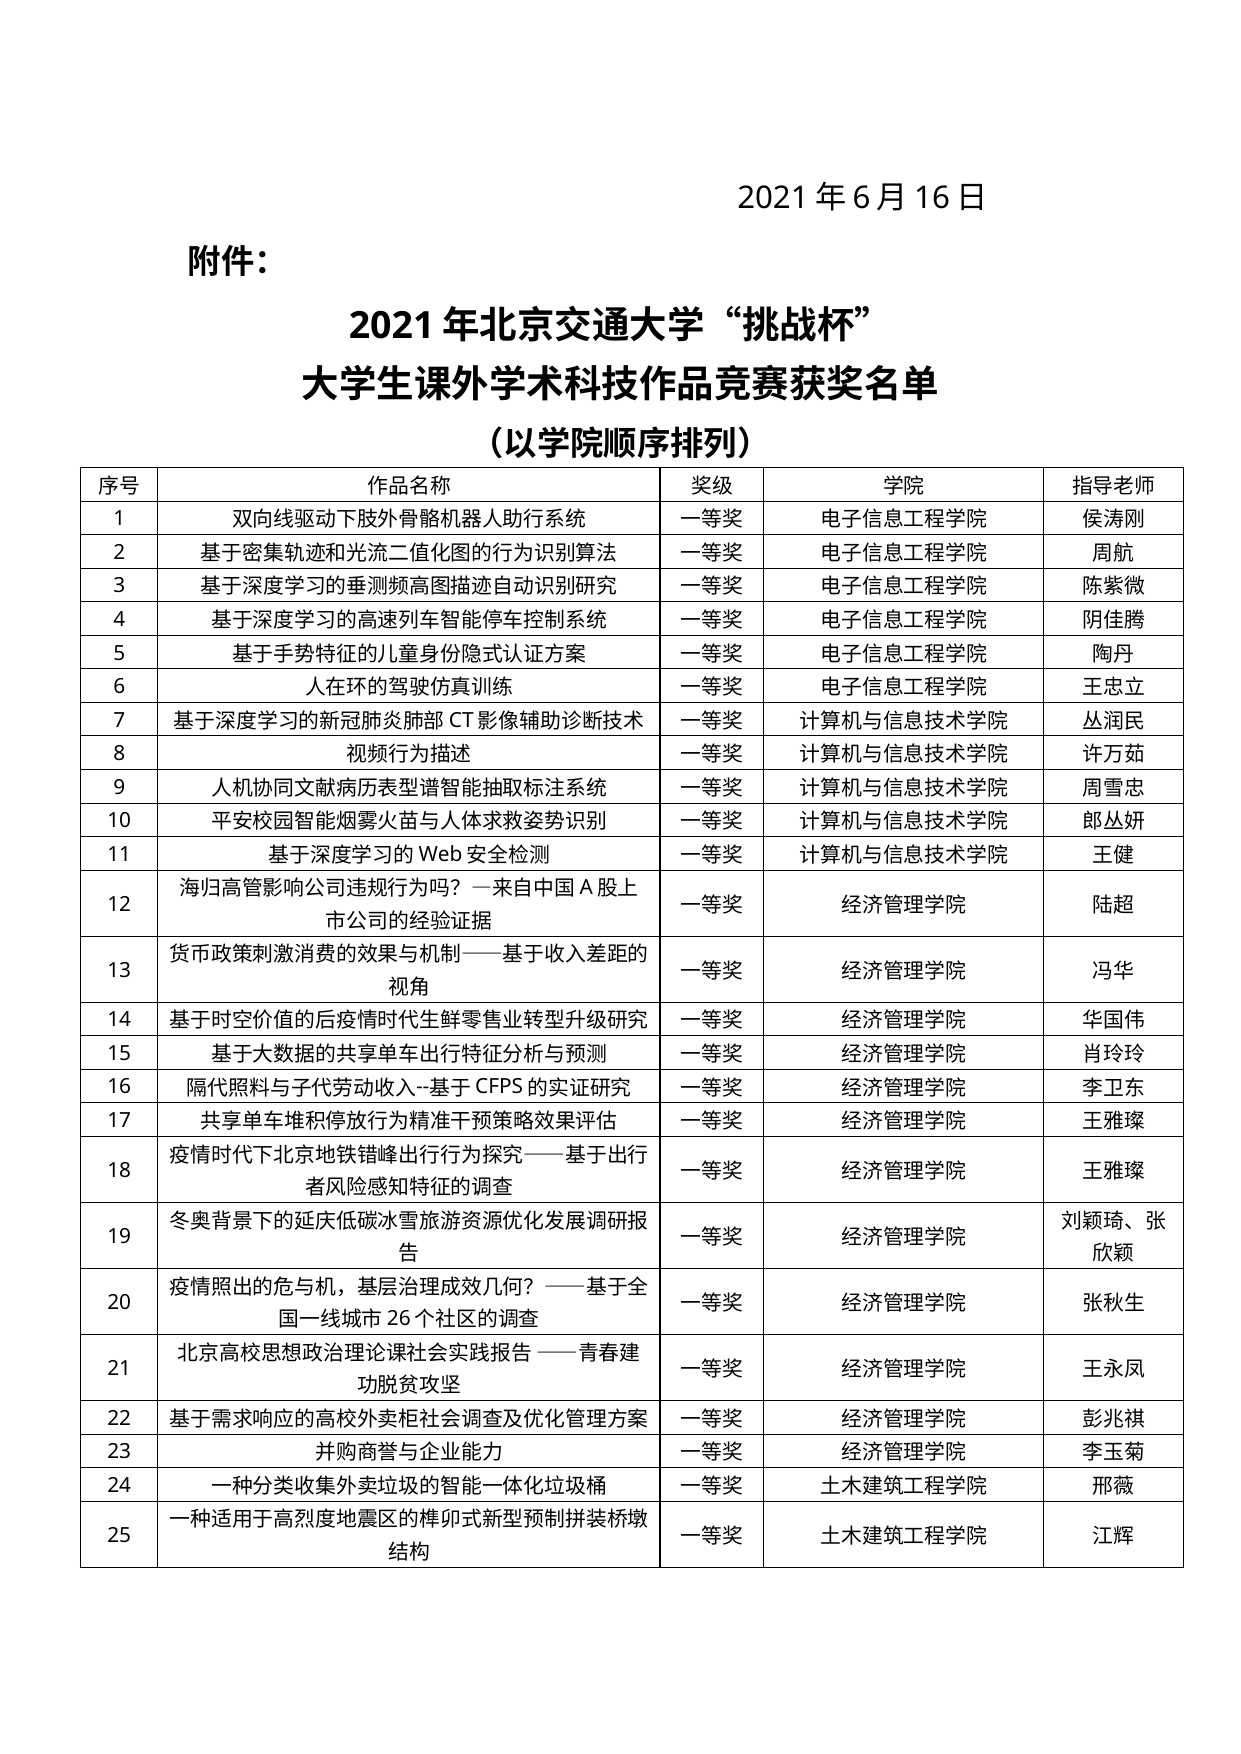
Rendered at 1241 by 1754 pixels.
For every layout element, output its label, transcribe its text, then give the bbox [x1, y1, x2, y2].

table_cell 21 [81, 1335, 157, 1400]
table_cell 经济管理学院 [764, 1401, 1043, 1433]
table_cell 平安校园智能烟雾火苗与人体求救姿势识别 [158, 804, 659, 836]
table_cell 丛润民 [1044, 703, 1183, 735]
table_cell 6 [81, 669, 157, 702]
table_cell 疫情照出的危与机，基层治理成效几何？——基于全国一线城市26个社区的调查 [158, 1269, 659, 1334]
table_cell 经济管理学院 [764, 1070, 1043, 1102]
table_cell 14 [81, 1003, 157, 1035]
table_cell 一等奖 [661, 1435, 763, 1467]
table_cell 一等奖 [661, 1070, 763, 1102]
table_cell 16 [81, 1070, 157, 1102]
table_header 指导老师 [1044, 468, 1183, 501]
table_cell 基于密集轨迹和光流二值化图的行为识别算法 [158, 535, 659, 568]
table_cell 12 [81, 871, 157, 936]
table_cell 经济管理学院 [764, 937, 1043, 1002]
table_cell 一等奖 [661, 804, 763, 836]
table_cell 李卫东 [1044, 1070, 1183, 1102]
table_cell 华国伟 [1044, 1003, 1183, 1035]
table_cell 计算机与信息技术学院 [764, 804, 1043, 836]
table_cell 一等奖 [661, 1401, 763, 1433]
table_cell 计算机与信息技术学院 [764, 703, 1043, 735]
text 大学生课外学术科技作品竞赛获奖名单 [187, 350, 1053, 409]
table_cell 1 [81, 502, 157, 534]
table_cell 邢薇 [1044, 1468, 1183, 1501]
table_cell 江辉 [1044, 1502, 1183, 1567]
table_cell 一等奖 [661, 1269, 763, 1334]
table_cell 货币政策刺激消费的效果与机制——基于收入差距的视角 [158, 937, 659, 1002]
table_cell 经济管理学院 [764, 1269, 1043, 1334]
table_cell 计算机与信息技术学院 [764, 736, 1043, 769]
table_cell 侯涛刚 [1044, 502, 1183, 534]
text 2021年6月16日 [187, 162, 987, 227]
table_cell 陶丹 [1044, 636, 1183, 668]
table_cell 基于手势特征的儿童身份隐式认证方案 [158, 636, 659, 668]
table_cell 计算机与信息技术学院 [764, 837, 1043, 869]
table_cell 19 [81, 1203, 157, 1268]
table_cell 18 [81, 1137, 157, 1202]
table_cell 郎丛妍 [1044, 804, 1183, 836]
table_cell 一等奖 [661, 1036, 763, 1069]
table_header 奖级 [661, 468, 763, 501]
table_cell 视频行为描述 [158, 736, 659, 769]
table_cell 22 [81, 1401, 157, 1433]
table_cell 许万茹 [1044, 736, 1183, 769]
table_cell 陈紫微 [1044, 569, 1183, 601]
table_cell 经济管理学院 [764, 1137, 1043, 1202]
table_cell 阴佳腾 [1044, 602, 1183, 635]
table_cell 电子信息工程学院 [764, 602, 1043, 635]
table_cell 一等奖 [661, 602, 763, 635]
text （以学院顺序排列） [187, 409, 1053, 467]
table_cell 一种分类收集外卖垃圾的智能一体化垃圾桶 [158, 1468, 659, 1501]
table_cell 土木建筑工程学院 [764, 1468, 1043, 1501]
table_cell 9 [81, 770, 157, 802]
table_cell 王雅璨 [1044, 1137, 1183, 1202]
table_cell 经济管理学院 [764, 1335, 1043, 1400]
table_cell 一等奖 [661, 837, 763, 869]
table_cell 一等奖 [661, 703, 763, 735]
table_cell 基于深度学习的垂测频高图描迹自动识别研究 [158, 569, 659, 601]
table_cell 双向线驱动下肢外骨骼机器人助行系统 [158, 502, 659, 534]
table_cell 经济管理学院 [764, 1003, 1043, 1035]
table_cell 人在环的驾驶仿真训练 [158, 669, 659, 702]
table_cell 15 [81, 1036, 157, 1069]
table_cell 经济管理学院 [764, 1435, 1043, 1467]
table_cell 13 [81, 937, 157, 1002]
table_cell 10 [81, 804, 157, 836]
table_cell 一等奖 [661, 736, 763, 769]
table_cell 经济管理学院 [764, 871, 1043, 936]
table_cell 基于深度学习的Web安全检测 [158, 837, 659, 869]
table_cell 王健 [1044, 837, 1183, 869]
table_cell 肖玲玲 [1044, 1036, 1183, 1069]
table_cell 基于需求响应的高校外卖柜社会调查及优化管理方案 [158, 1401, 659, 1433]
text 附件： [187, 227, 1053, 292]
table_cell 刘颖琦、张欣颖 [1044, 1203, 1183, 1268]
table_cell 8 [81, 736, 157, 769]
table_cell 一等奖 [661, 770, 763, 802]
table_cell 基于时空价值的后疫情时代生鲜零售业转型升级研究 [158, 1003, 659, 1035]
table_header 作品名称 [158, 468, 659, 501]
table_cell 周航 [1044, 535, 1183, 568]
table_cell 王忠立 [1044, 669, 1183, 702]
table_cell 一等奖 [661, 1502, 763, 1567]
table_cell 电子信息工程学院 [764, 569, 1043, 601]
table_cell 17 [81, 1103, 157, 1136]
table_cell 电子信息工程学院 [764, 502, 1043, 534]
table_cell 一等奖 [661, 937, 763, 1002]
table_cell 3 [81, 569, 157, 601]
table_cell 一等奖 [661, 871, 763, 936]
table_cell 20 [81, 1269, 157, 1334]
table_cell 一等奖 [661, 1103, 763, 1136]
table_cell 一等奖 [661, 502, 763, 534]
table_cell 并购商誉与企业能力 [158, 1435, 659, 1467]
table_cell 24 [81, 1468, 157, 1501]
table_cell 计算机与信息技术学院 [764, 770, 1043, 802]
text 2021年北京交通大学“挑战杯” [187, 292, 1053, 350]
table_cell 基于深度学习的新冠肺炎肺部CT影像辅助诊断技术 [158, 703, 659, 735]
table_cell 一等奖 [661, 636, 763, 668]
table_cell 张秋生 [1044, 1269, 1183, 1334]
table_cell 11 [81, 837, 157, 869]
table_cell 一等奖 [661, 1137, 763, 1202]
table_cell 一等奖 [661, 669, 763, 702]
table_cell 电子信息工程学院 [764, 535, 1043, 568]
table_cell 基于深度学习的高速列车智能停车控制系统 [158, 602, 659, 635]
table_cell 一等奖 [661, 569, 763, 601]
table_cell 陆超 [1044, 871, 1183, 936]
table_cell 一等奖 [661, 1335, 763, 1400]
table_cell 4 [81, 602, 157, 635]
table_cell 一等奖 [661, 1003, 763, 1035]
table_cell 王永凤 [1044, 1335, 1183, 1400]
table_header 序号 [81, 468, 157, 501]
table_cell 冯华 [1044, 937, 1183, 1002]
table_cell 共享单车堆积停放行为精准干预策略效果评估 [158, 1103, 659, 1136]
table_cell 电子信息工程学院 [764, 636, 1043, 668]
table_header 学院 [764, 468, 1043, 501]
table_cell 25 [81, 1502, 157, 1567]
table_cell 23 [81, 1435, 157, 1467]
table_cell 5 [81, 636, 157, 668]
table_cell 土木建筑工程学院 [764, 1502, 1043, 1567]
table_cell 北京高校思想政治理论课社会实践报告 ——青春建功脱贫攻坚 [158, 1335, 659, 1400]
table_cell 经济管理学院 [764, 1036, 1043, 1069]
table_cell 疫情时代下北京地铁错峰出行行为探究——基于出行者风险感知特征的调查 [158, 1137, 659, 1202]
table_cell 一等奖 [661, 1468, 763, 1501]
table_cell 经济管理学院 [764, 1203, 1043, 1268]
table_cell 人机协同文献病历表型谱智能抽取标注系统 [158, 770, 659, 802]
table_cell 周雪忠 [1044, 770, 1183, 802]
table_cell 海归高管影响公司违规行为吗？—来自中国A股上市公司的经验证据 [158, 871, 659, 936]
table_cell 彭兆祺 [1044, 1401, 1183, 1433]
table_cell 经济管理学院 [764, 1103, 1043, 1136]
table_cell 2 [81, 535, 157, 568]
table_cell 7 [81, 703, 157, 735]
table_cell 一等奖 [661, 535, 763, 568]
table_cell 隔代照料与子代劳动收入--基于CFPS的实证研究 [158, 1070, 659, 1102]
table_cell 基于大数据的共享单车出行特征分析与预测 [158, 1036, 659, 1069]
table_cell 一种适用于高烈度地震区的榫卯式新型预制拼装桥墩结构 [158, 1502, 659, 1567]
table_cell 一等奖 [661, 1203, 763, 1268]
table_cell 冬奥背景下的延庆低碳冰雪旅游资源优化发展调研报告 [158, 1203, 659, 1268]
table_cell 李玉菊 [1044, 1435, 1183, 1467]
table_cell 电子信息工程学院 [764, 669, 1043, 702]
table_cell 王雅璨 [1044, 1103, 1183, 1136]
